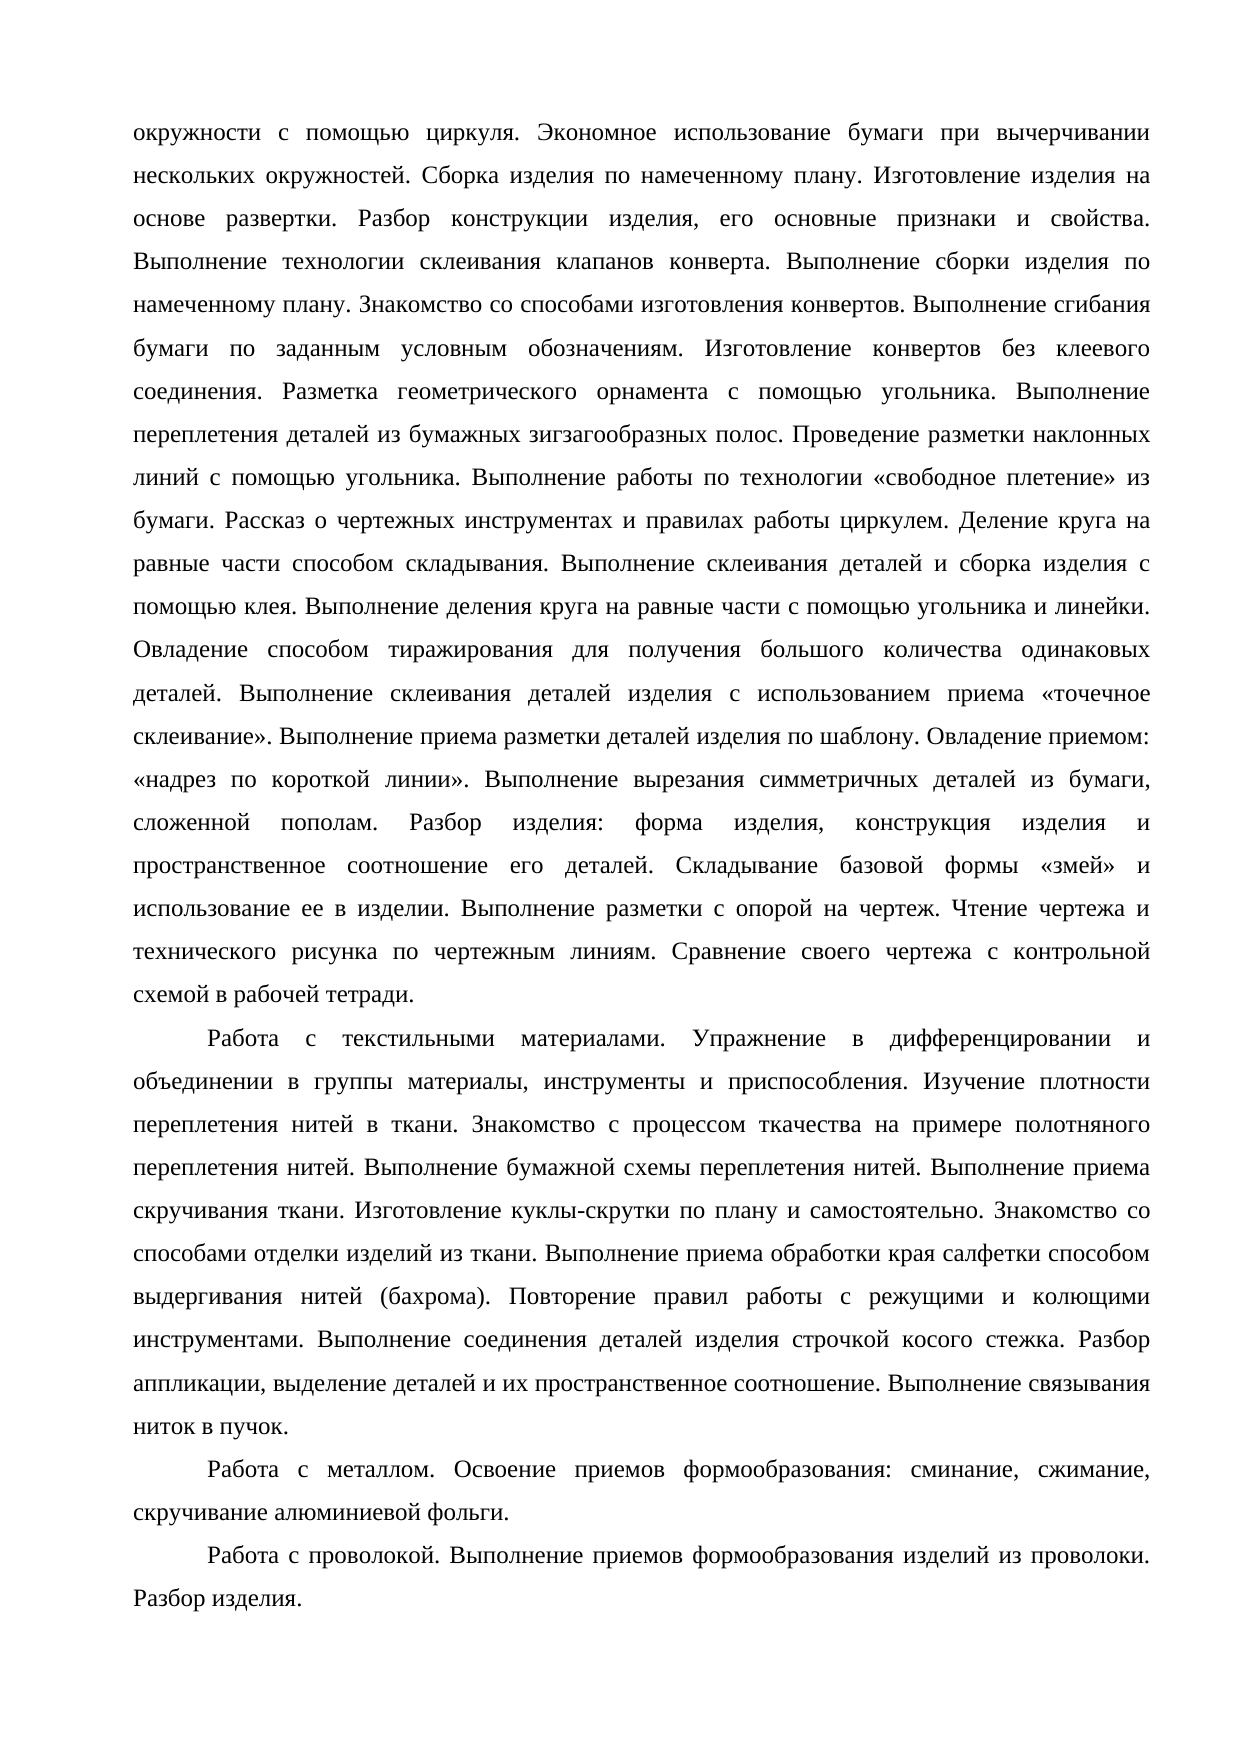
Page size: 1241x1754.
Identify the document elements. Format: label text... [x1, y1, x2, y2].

text Работа с текстильными материалами. Упражнение в дифференцировании и объединении в группы материалы, инструменты и приспособления. Изучение плотности переплетения нитей в ткани. Знакомство с процессом ткачества на примере полотняного переплетения нитей. Выполнение бумажной схемы переплетения нитей. Выполнение приема скручивания ткани. Изготовление куклы-скрутки по плану и самостоятельно. Знакомство со способами отделки изделий из ткани. Выполнение приема обработки края салфетки способом выдергивания нитей (бахрома). Повторение правил работы с режущими и колющими инструментами. Выполнение соединения деталей изделия строчкой косого стежка. Разбор аппликации, выделение деталей и их пространственное соотношение. Выполнение связывания ниток в пучок. [133, 1023, 1151, 1439]
text Работа с проволокой. Выполнение приемов формообразования изделий из проволоки. Разбор изделия. [133, 1540, 1151, 1612]
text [133, 117, 1151, 1008]
text Работа с металлом. Освоение приемов формообразования: сминание, сжимание, скручивание алюминиевой фольги. [133, 1454, 1151, 1526]
